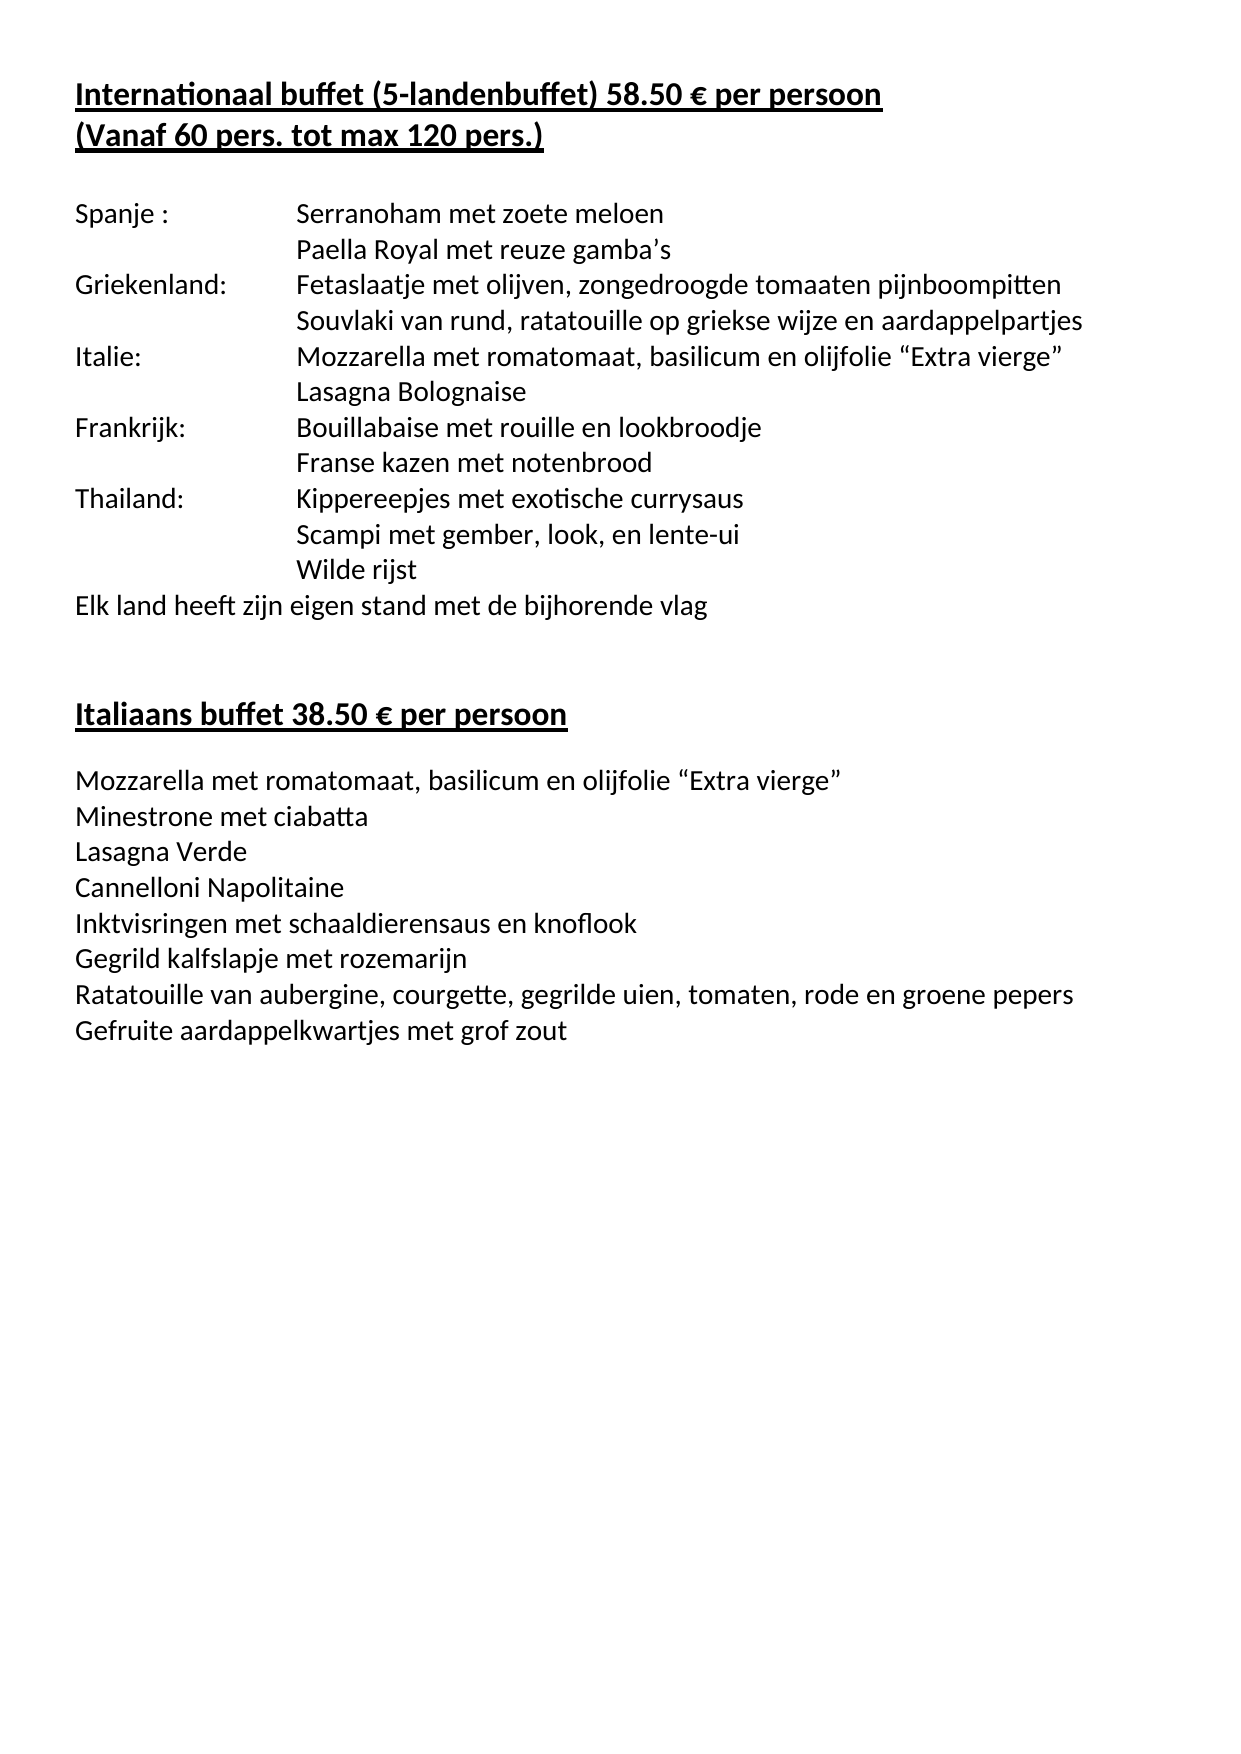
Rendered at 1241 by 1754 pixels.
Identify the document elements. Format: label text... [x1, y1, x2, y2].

text Elk land heeft zijn eigen stand met de bijhorende vlag [75, 587, 1182, 623]
text Italiaans buffet 38.50 € per persoon [75, 693, 1182, 734]
text Lasagna Verde Cannelloni Napolitaine [75, 833, 346, 905]
text Griekenland: Fetaslaatje met olijven, zongedroogde tomaaten pijnboompitten Souvlaki van rund, ratatouille op griekse wijze en aardappelpartjes [75, 266, 1083, 338]
text Italie: Mozzarella met romatomaat, basilicum en olijfolie “Extra vierge” Lasagna Bolognaise [75, 338, 1063, 409]
text Spanje : Serranoham met zoete meloen Paella Royal met reuze gamba’s [75, 195, 671, 266]
text Scampi met gember, look, en lente-ui Wilde rijst [296, 516, 742, 587]
text Frankrijk: Bouillabaise met rouille en lookbroodje [75, 409, 1182, 444]
text Mozzarella met romatomaat, basilicum en olijfolie “Extra vierge” Minestrone met ciabatta [75, 762, 843, 833]
text Inktvisringen met schaaldierensaus en knoflook Gegrild kalfslapje met rozemarijn [75, 905, 639, 976]
text Internationaal buffet (5-landenbuffet) 58.50 € per persoon (Vanaf 60 pers. tot max 120 pers.) [75, 73, 887, 154]
text Franse kazen met notenbrood Thailand: Kippereepjes met exotische currysaus [75, 444, 744, 516]
text Ratatouille van aubergine, courgette, gegrilde uien, tomaten, rode en groene pepers Gefruite aardappelkwartjes met grof zout [75, 976, 1077, 1047]
